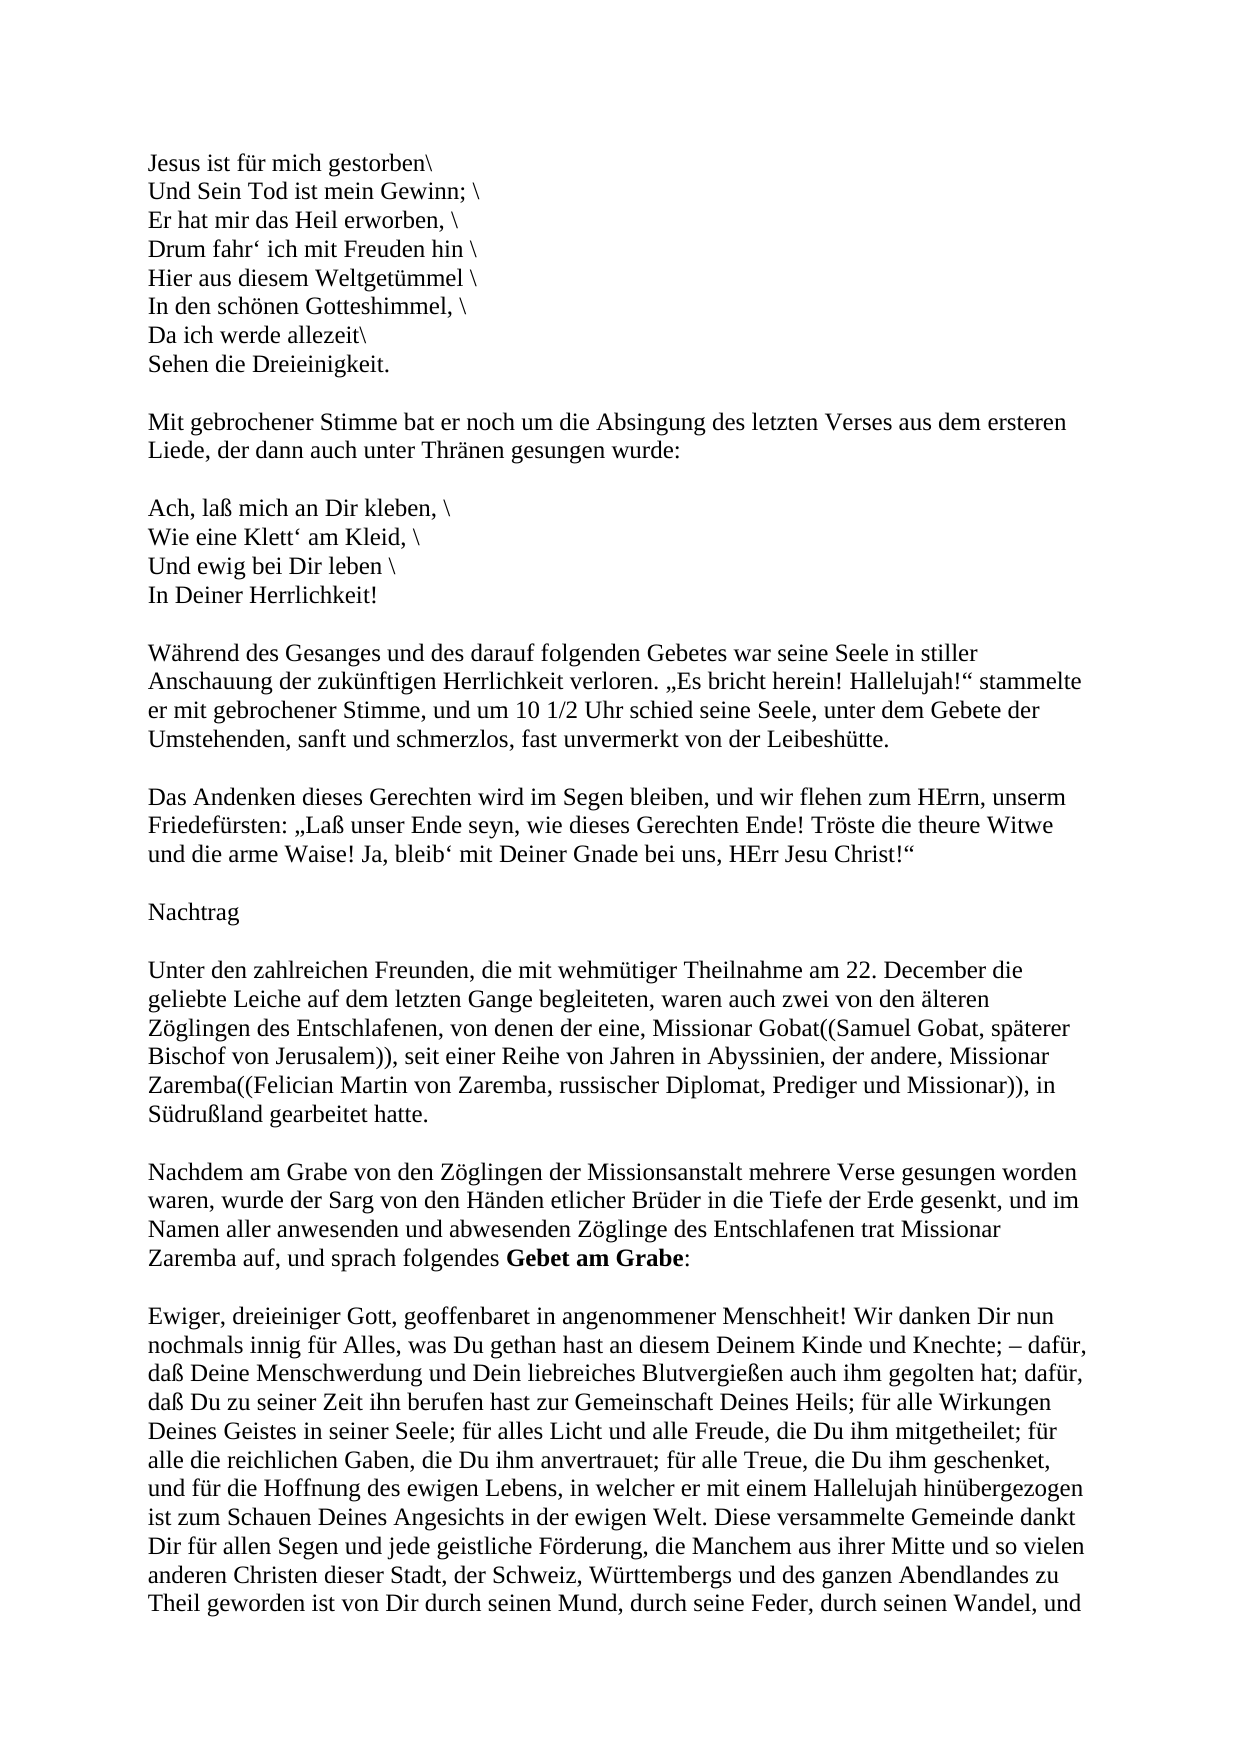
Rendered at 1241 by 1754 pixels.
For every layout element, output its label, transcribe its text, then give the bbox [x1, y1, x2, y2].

text Das Andenken dieses Gerechten wird im Segen bleiben, und wir flehen zum HErrn, unserm Friedefürsten: „Laß unser Ende seyn, wie dieses Gerechten Ende! Tröste die theure Witwe und die arme Waise! Ja, bleib‘ mit Deiner Gnade bei uns, HErr Jesu Christ!“ [148, 782, 1093, 868]
text Ach, laß mich an Dir kleben, \ Wie eine Klett‘ am Kleid, \ Und ewig bei Dir leben \ In Deiner Herrlichkeit! [148, 493, 1093, 608]
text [148, 1301, 1093, 1617]
text Unter den zahlreichen Freunden, die mit wehmütiger Theilnahme am 22. December die geliebte Leiche auf dem letzten Gange begleiteten, waren auch zwei von den älteren Zöglingen des Entschlafenen, von denen der eine, Missionar Gobat((Samuel Gobat, späterer Bischof von Jerusalem)), seit einer Reihe von Jahren in Abyssinien, der andere, Missionar Zaremba((Felician Martin von Zaremba, russischer Diplomat, Prediger und Missionar)), in Südrußland gearbeitet hatte. [148, 955, 1093, 1128]
text Mit gebrochener Stimme bat er noch um die Absingung des letzten Verses aus dem ersteren Liede, der dann auch unter Thränen gesungen wurde: [148, 407, 1093, 464]
text Jesus ist für mich gestorben\ Und Sein Tod ist mein Gewinn; \ Er hat mir das Heil erworben, \ Drum fahr‘ ich mit Freuden hin \ Hier aus diesem Weltgetümmel \ In den schönen Gotteshimmel, \ Da ich werde allezeit\ Sehen die Dreieinigkeit. [148, 148, 1093, 378]
text Nachtrag [148, 897, 1093, 926]
text Während des Gesanges und des darauf folgenden Gebetes war seine Seele in stiller Anschauung der zukünftigen Herrlichkeit verloren. „Es bricht herein! Hallelujah!“ stammelte er mit gebrochener Stimme, und um 10 1/2 Uhr schied seine Seele, unter dem Gebete der Umstehenden, sanft und schmerzlos, fast unvermerkt von der Leibeshütte. [148, 638, 1093, 753]
text Nachdem am Grabe von den Zöglingen der Missionsanstalt mehrere Verse gesungen worden waren, wurde der Sarg von den Händen etlicher Brüder in die Tiefe der Erde gesenkt, und im Namen aller anwesenden und abwesenden Zöglinge des Entschlafenen trat Missionar Zaremba auf, und sprach folgendes Gebet am Grabe: [148, 1157, 1093, 1272]
